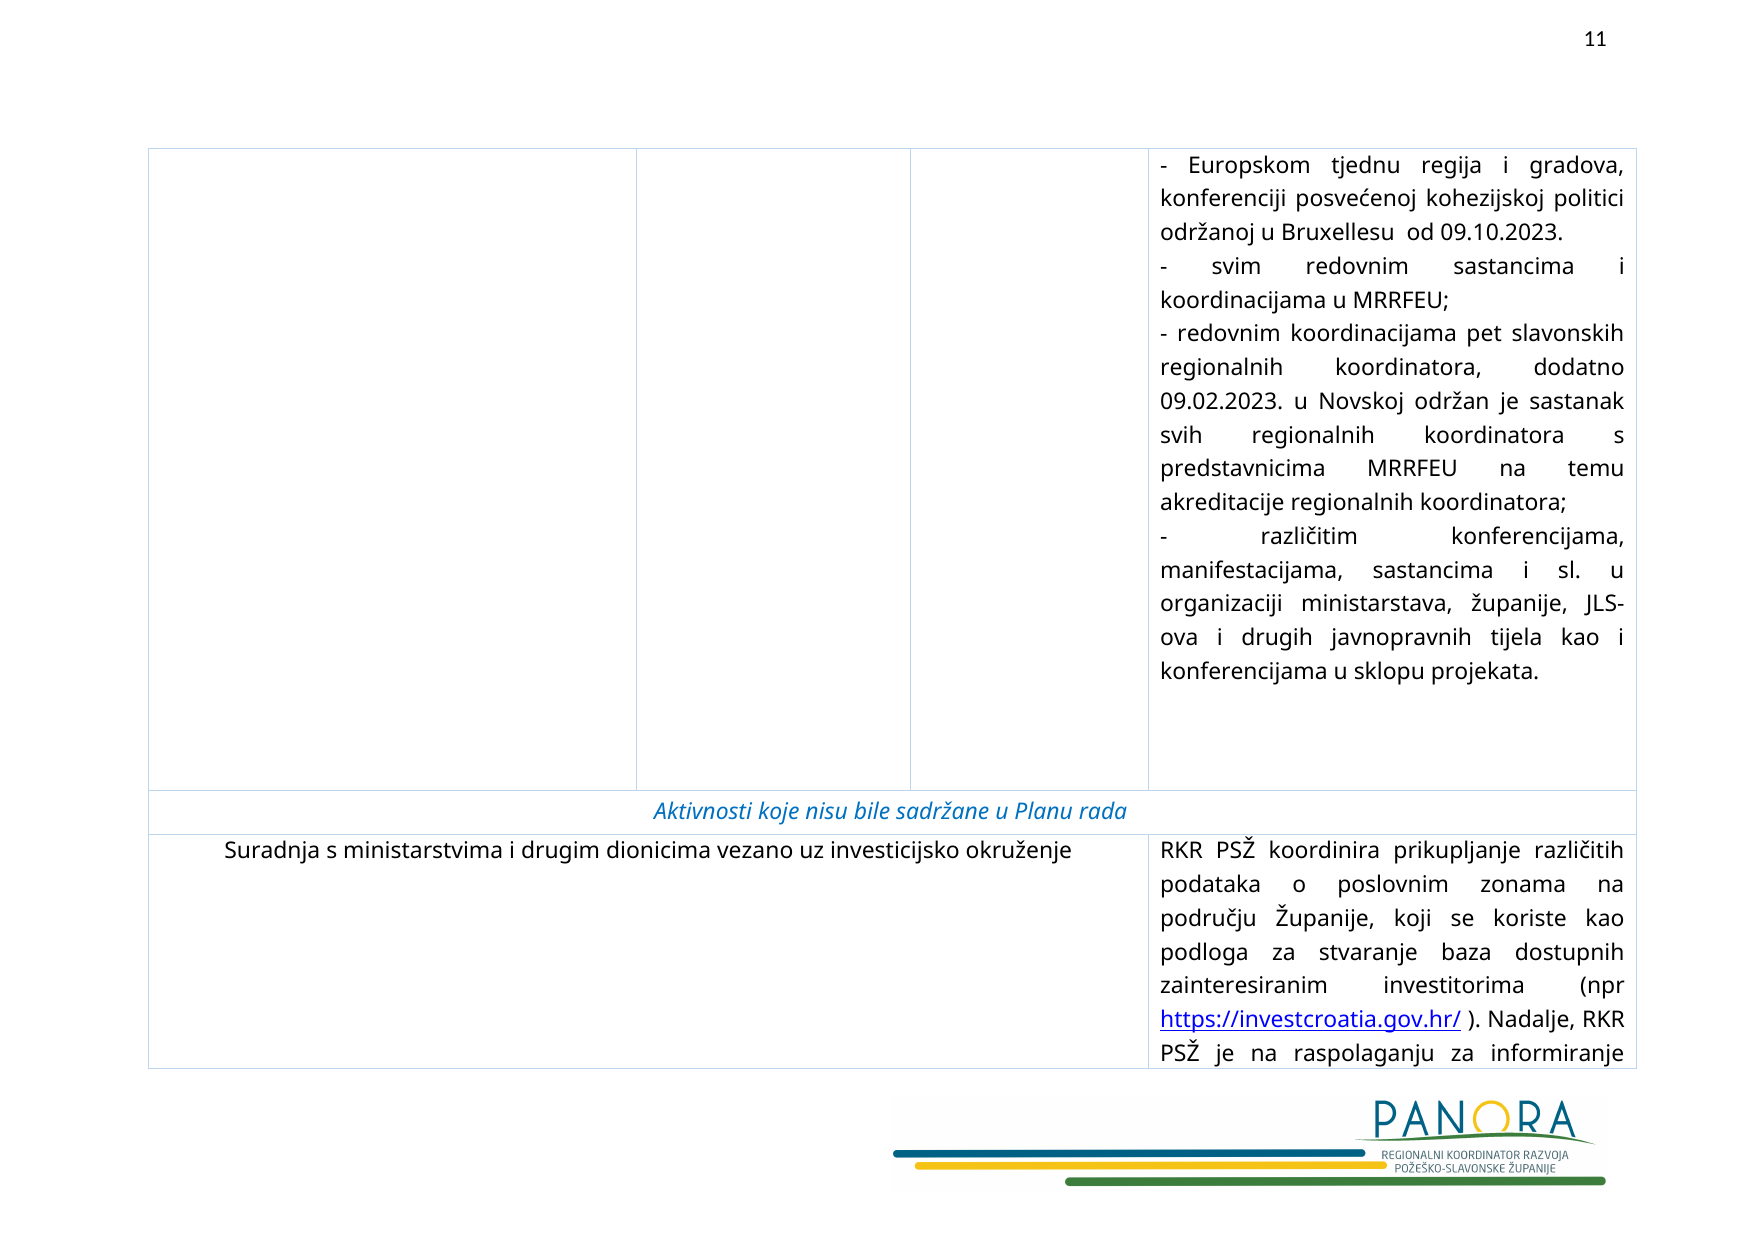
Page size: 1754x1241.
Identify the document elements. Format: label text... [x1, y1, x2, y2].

table_cell Aktivnosti koje nisu bile sadržane u Planu rada [149, 791, 1636, 833]
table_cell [1149, 149, 1636, 789]
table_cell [149, 149, 636, 789]
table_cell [149, 835, 1148, 1068]
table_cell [911, 149, 1148, 789]
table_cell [1149, 835, 1636, 1068]
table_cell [637, 149, 910, 789]
